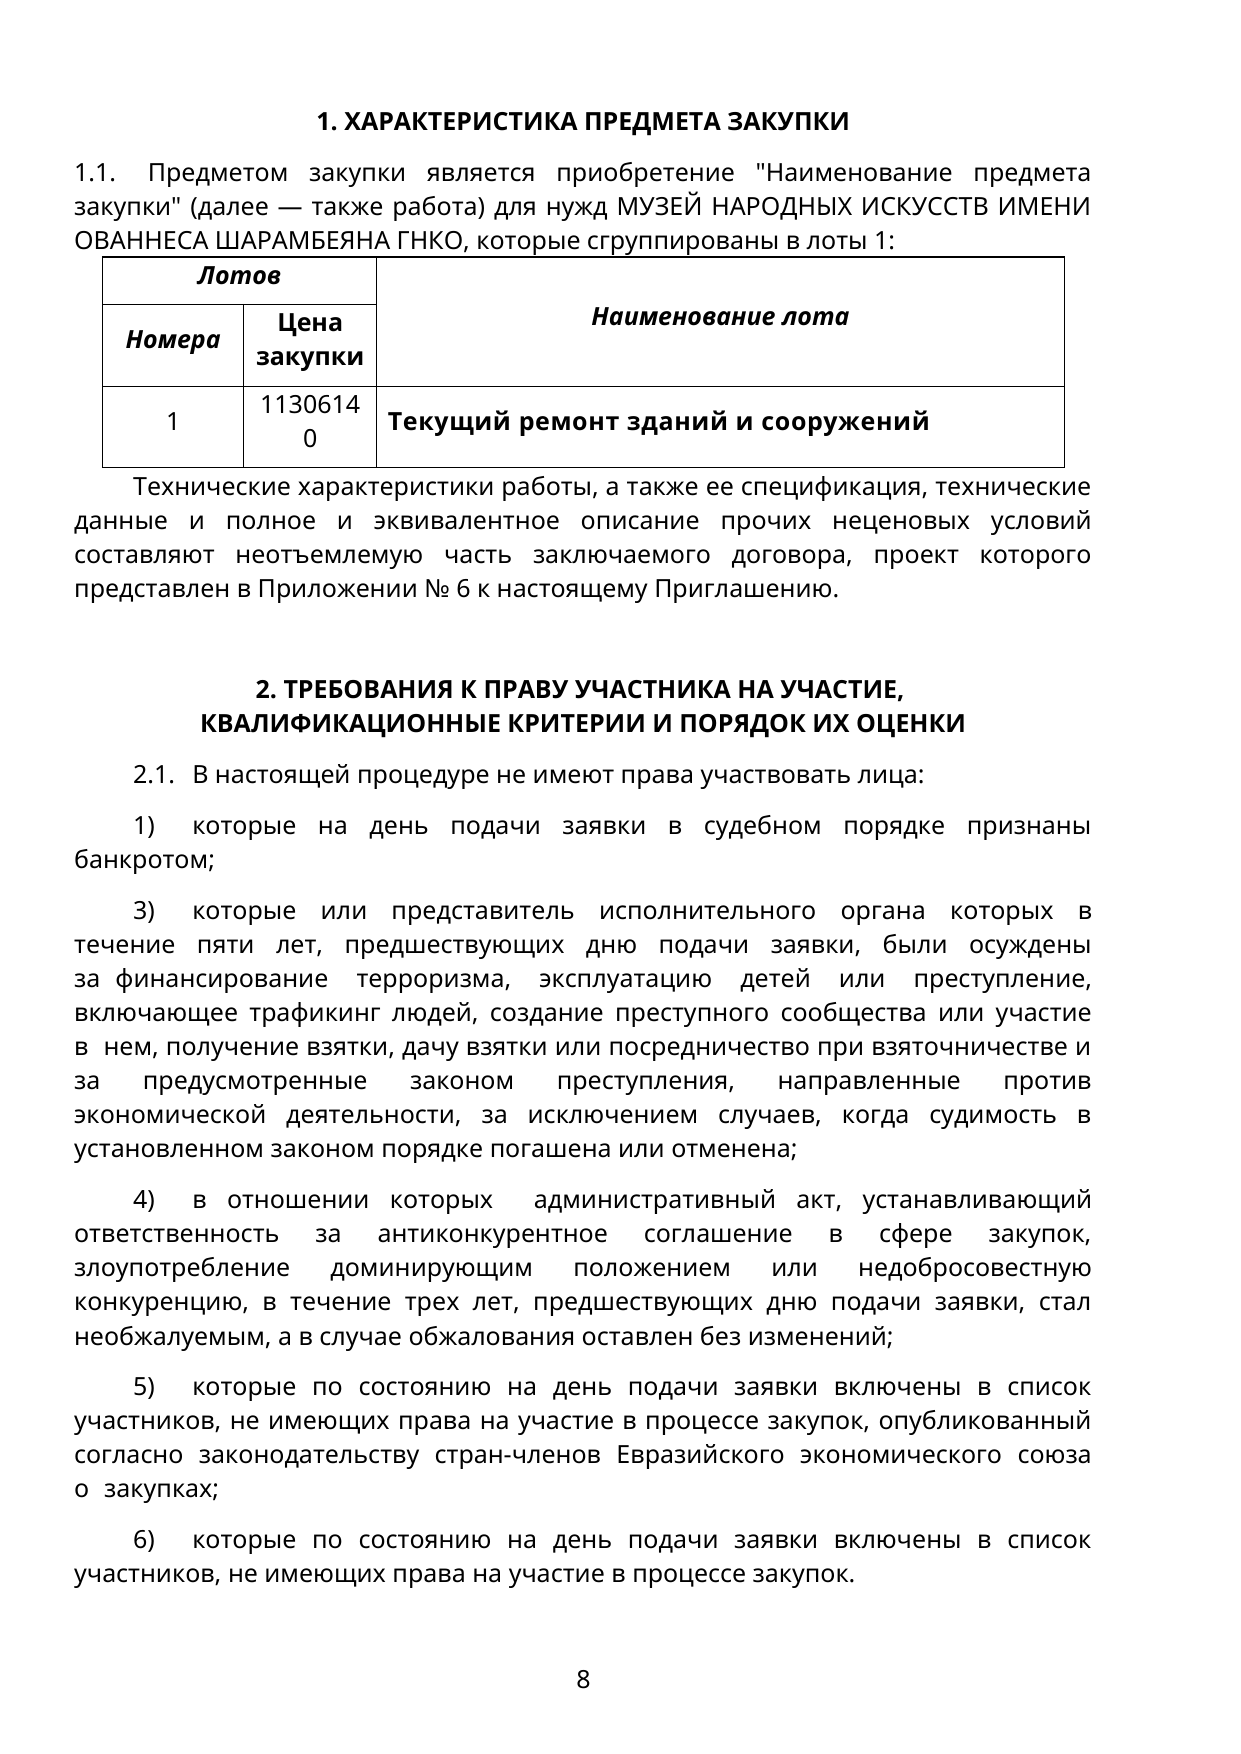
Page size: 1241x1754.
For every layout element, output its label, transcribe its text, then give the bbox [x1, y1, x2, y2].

text 6) которые по состоянию на день подачи заявки включены в список участников, не имеющих права на участие в процессе закупок. [74, 1522, 1092, 1590]
text 1) которые на день подачи заявки в судебном порядке признаны банкротом; [74, 807, 1092, 876]
table_header Лотов [103, 258, 376, 304]
table_cell Цена закупки [244, 305, 376, 386]
text 3) которые или представитель исполнительного органа которых в течение пяти лет, предшествующих дню подачи заявки, были осуждены за финансирование терроризма, эксплуатацию детей или преступление, включающее трафикинг людей, создание преступного сообщества или участие в нем, получение взятки, дачу взятки или посредничество при взяточничестве и за предусмотренные законом преступления, направленные против экономической деятельности, за исключением случаев, когда судимость в установленном законом порядке погашена или отменена; [74, 892, 1092, 1165]
text 4) в отношении которых административный акт, устанавливающий ответственность за антиконкурентное соглашение в сфере закупок, злоупотребление доминирующим положением или недобросовестную конкуренцию, в течение трех лет, предшествующих дню подачи заявки, стал необжалуемым, а в случае обжалования оставлен без изменений; [74, 1182, 1092, 1352]
table_cell Номера [103, 305, 243, 386]
text 1. ХАРАКТЕРИСТИКА ПРЕДМЕТА ЗАКУПКИ [74, 103, 1092, 137]
table_cell 11306140 [244, 387, 376, 467]
table_cell Текущий ремонт зданий и сооружений [377, 387, 1064, 467]
text 5) которые по состоянию на день подачи заявки включены в список участников, не имеющих права на участие в процессе закупок, опубликованный согласно законодательству стран-членов Евразийского экономического союза о закупках; [74, 1369, 1092, 1505]
text 2.1. В настоящей процедуре не имеют права участвовать лица: [74, 757, 1092, 791]
subtitle 1.1. Предметом закупки является приобретение "Наименование предмета закупки" (далее — также работа) для нужд МУЗЕЙ НАРОДНЫХ ИСКУССТВ ИМЕНИ ОВАННЕСА ШАРАМБЕЯНА ГНКО, которые сгруппированы в лоты 1: [74, 154, 1092, 256]
text 2. ТРЕБОВАНИЯ К ПРАВУ УЧАСТНИКА НА УЧАСТИЕ, КВАЛИФИКАЦИОННЫЕ КРИТЕРИИ И ПОРЯДОК ИХ ОЦЕНКИ [74, 672, 1092, 740]
text Технические характеристики работы, а также ее спецификация, технические данные и полное и эквивалентное описание прочих неценовых условий составляют неотъемлемую часть заключаемого договора, проект которого представлен в Приложении № 6 к настоящему Приглашению. [74, 468, 1092, 604]
table_cell 1 [103, 387, 243, 467]
table_header Наименование лота [377, 258, 1064, 386]
